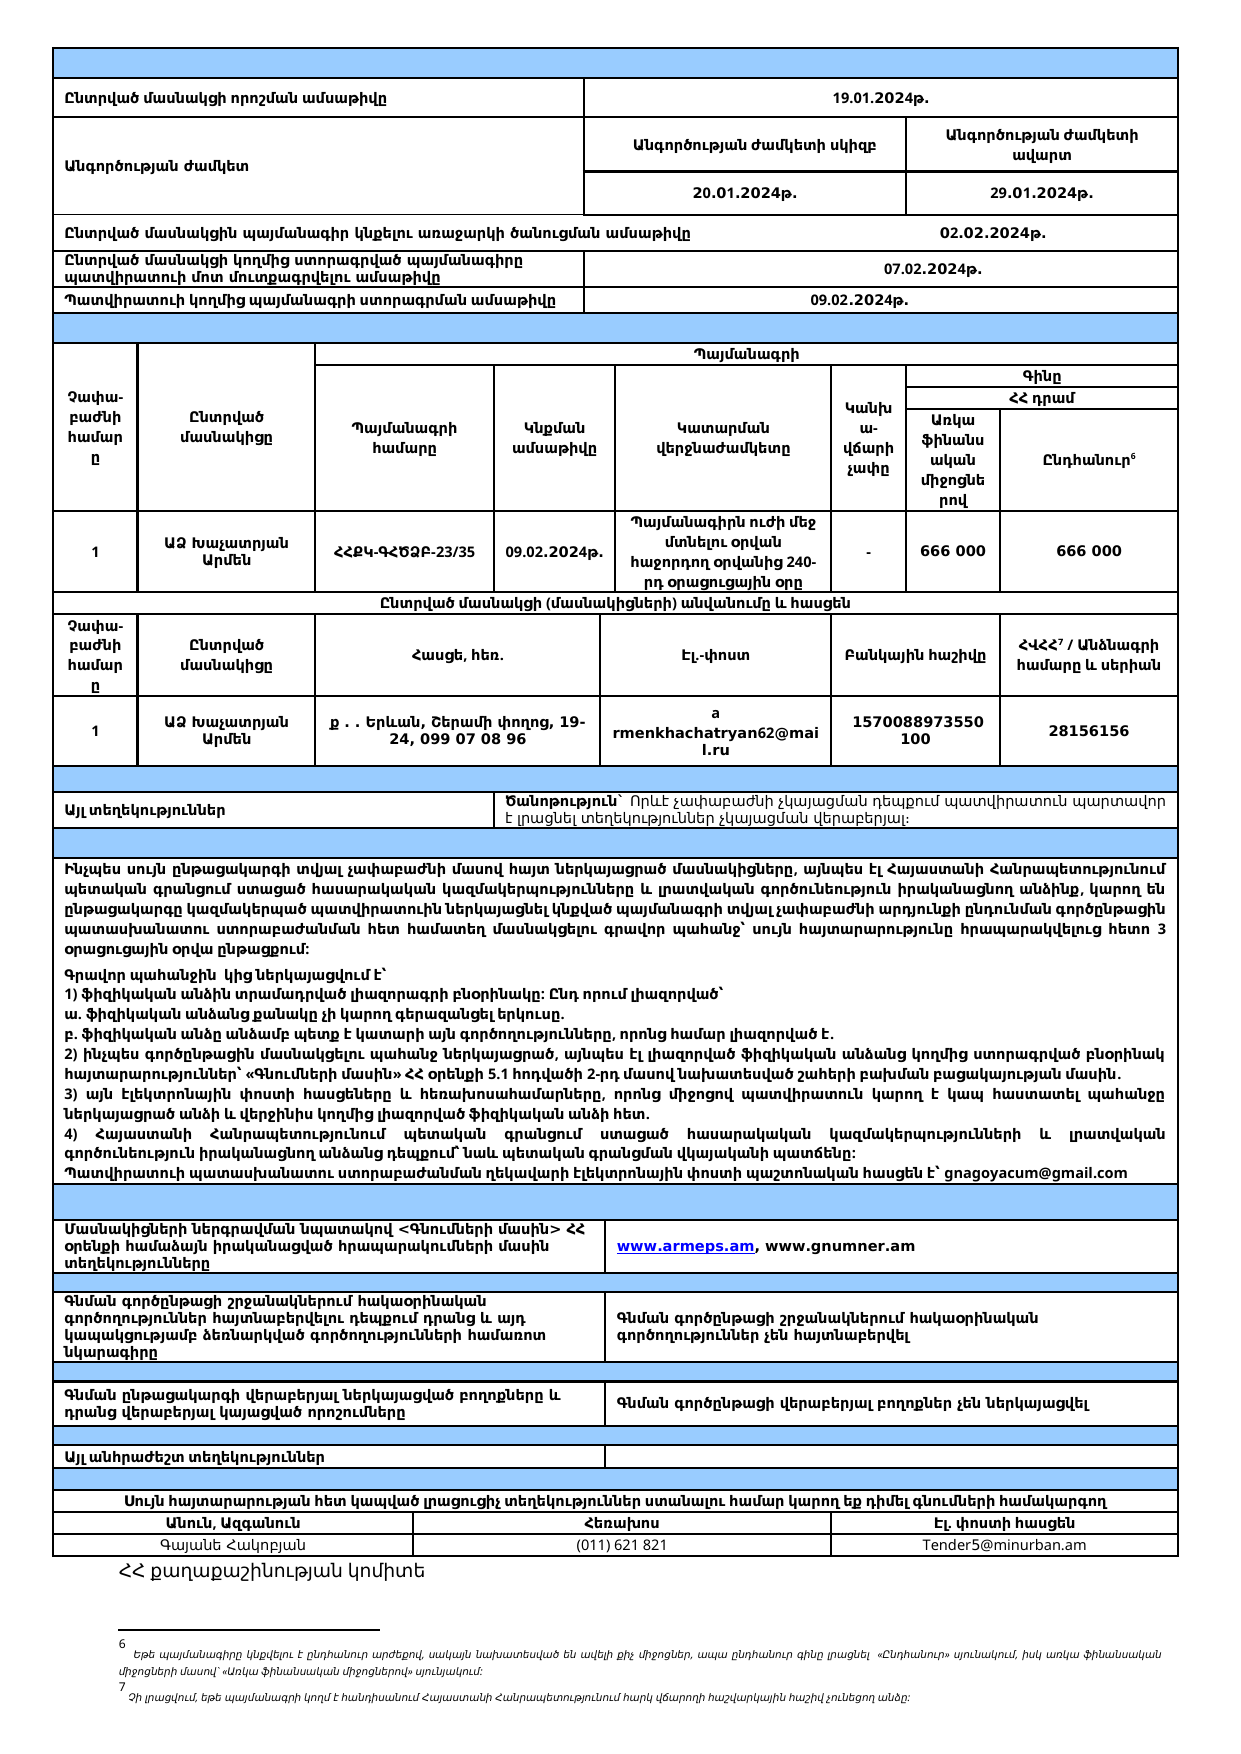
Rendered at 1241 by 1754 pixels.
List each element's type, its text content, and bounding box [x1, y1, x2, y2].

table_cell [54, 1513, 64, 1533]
table_cell Էլ.-փոստ [601, 615, 830, 695]
table_cell Գնման գործընթացի շրջանակներում հակաօրինական գործողություններ չեն հայտնաբերվել [606, 1293, 1177, 1361]
table_cell ՀՎՀՀ / Անձնագրի համարը և սերիան [1001, 615, 1177, 695]
table_cell 09.02.2024թ. [495, 512, 614, 591]
table_cell Ընտրված մասնակիցը [139, 615, 314, 695]
table_cell Պայմանագիրն ուժի մեջ մտնելու օրվան հաջորդող օրվանից 240-րդ օրացուցային օրը [616, 512, 830, 591]
table_cell 19.01.2024թ. [585, 79, 1177, 116]
table_cell Կատարման վերջնաժամկետը [616, 366, 830, 509]
table_cell Չափա-բաժնի համարը [54, 615, 136, 695]
table_cell ք . . Երևան, Շերամի փողոց, 19-24, 099 07 08 96 [316, 697, 599, 765]
table_cell 1 [54, 697, 136, 765]
table_cell Բանկային հաշիվը [832, 615, 999, 695]
table_cell ՀՀ դրամ [907, 388, 1177, 408]
table_cell Tender5@minurban.am [832, 1535, 1177, 1555]
table_cell Առկա ֆինանսական միջոցներով [907, 410, 999, 509]
table_cell Չափա-բաժնի համարը [54, 344, 136, 509]
table_cell ՀՀՔԿ-ԳՀԾՁԲ-23/35 [316, 512, 493, 591]
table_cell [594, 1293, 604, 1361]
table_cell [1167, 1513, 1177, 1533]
table_cell [54, 1469, 1177, 1489]
table_cell 09.02.2024թ. [585, 288, 1177, 312]
table_cell [54, 314, 1177, 342]
table_cell [54, 1185, 1177, 1219]
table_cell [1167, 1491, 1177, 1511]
table_cell Ինչպես սույն ընթացակարգի տվյալ չափաբաժնի մասով հայտ ներկայացրած մասնակիցները, այնպես էլ Հայաստանի Հանրապետությունում պետական գրանցում ստացած հասարակական կազմակերպությունները և լրատվական գործունեություն իրականացնող անձինք, կարող են ընթացակարգը կազմակերպած պատվիրատուին ներկայացնել կնքված պայմանագրի տվյալ չափաբաժնի արդյունքի ընդունման գործընթացին պատասխանատու ստորաբաժանման հետ համատեղ մասնակցելու գրավոր պահանջ՝ սույն հայտարարությունը հրապարակվելուց հետո 3 օրացուցային օրվա ընթացքում: Գրավոր պահանջին կից ներկայացվում է՝ 1) ֆիզիկական անձին տրամադրված լիազորագրի բնօրինակը: Ընդ որում լիազորված՝ ա. ֆիզիկական անձանց քանակը չի կարող գերազանցել երկուսը. բ. ֆիզիկական անձը անձամբ պետք է կատարի այն գործողությունները, որոնց համար լիազորված է. 2) ինչպես գործընթացին մասնակցելու պահանջ ներկայացրած, այնպես էլ լիազորված ֆիզիկական անձանց կողմից ստորագրված բնօրինակ հայտարարություններ՝ «Գնումների մասին» ՀՀ օրենքի 5.1 հոդվածի 2-րդ մասով նախատեսված շահերի բախման բացակայության մասին. 3) այն էլեկտրոնային փոստի հասցեները և հեռախոսահամարները, որոնց միջոցով պատվիրատուն կարող է կապ հաստատել պահանջը ներկայացրած անձի և վերջինիս կողմից լիազորված ֆիզիկական անձի հետ. 4) Հայաստանի Հանրապետությունում պետական գրանցում ստացած հասարակական կազմակերպությունների և լրատվական գործունեություն իրականացնող անձանց դեպքում՝ նաև պետական գրանցման վկայականի պատճենը: Պատվիրատուի պատասխանատու ստորաբաժանման ղեկավարի էլեկտրոնային փոստի պաշտոնական հասցեն է՝ gnagoyacum@gmail.com [54, 859, 1177, 1183]
table_cell Ընտրված մասնակցի կողմից ստորագրված պայմանագիրը պատվիրատուի մոտ մուտքագրվելու ամսաթիվը [54, 252, 583, 286]
table_cell Անգործության ժամկետ [54, 118, 583, 214]
table_cell Ընտրված մասնակցին պայմանագիր կնքելու առաջարկի ծանուցման ամսաթիվը 02.02.2024թ. [54, 215, 1177, 250]
table_cell www.armeps.am, www.gnumner.am [606, 1221, 1177, 1272]
table_cell 20.01.2024թ. [585, 173, 905, 214]
table_cell 1 [54, 512, 136, 591]
table_cell [54, 767, 1177, 791]
table_cell [54, 829, 1177, 857]
table_cell [54, 1427, 1177, 1444]
text ՀՀ քաղաքաշինության կոմիտե [118, 1557, 1162, 1583]
table_cell Ծանոթություն` Որևէ չափաբաժնի չկայացման դեպքում պատվիրատուն պարտավոր է լրացնել տեղեկություններ չկայացման վերաբերյալ։ [495, 793, 1177, 827]
table_cell Պատվիրատուի կողմից պայմանագրի ստորագրման ամսաթիվը [54, 288, 583, 312]
table_cell Ընտրված մասնակցի (մասնակիցների) անվանումը և հասցեն [54, 593, 1177, 613]
table_cell 666 000 [1001, 512, 1177, 591]
table_cell [54, 1274, 1177, 1291]
table_cell Ընդհանուր [1001, 410, 1177, 509]
table_cell Գինը [907, 366, 1177, 386]
table_cell Մասնակիցների ներգրավման նպատակով <Գնումների մասին> ՀՀ օրենքի համաձայն իրականացված հրապարակումների մասին տեղեկությունները [54, 1221, 604, 1272]
table_cell [606, 1446, 1177, 1467]
table_cell Կանխա-վճարի չափը [832, 366, 905, 509]
table_cell Այլ անհրաժեշտ տեղեկություններ [54, 1446, 604, 1467]
table_cell ԱՁ Խաչատրյան Արմեն [139, 697, 314, 765]
table_cell [54, 1363, 1177, 1380]
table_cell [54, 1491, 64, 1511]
table_cell Այլ տեղեկություններ [54, 793, 493, 827]
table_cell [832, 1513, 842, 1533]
table_cell Հասցե, հեռ. [316, 615, 599, 695]
table_cell Գնման գործընթացի վերաբերյալ բողոքներ չեն ներկայացվել [606, 1383, 1177, 1425]
table_cell armenkhachatryan62@mail.ru [601, 697, 830, 765]
table_cell Անգործության ժամկետի սկիզբ [585, 118, 905, 170]
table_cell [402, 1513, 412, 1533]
table_cell Ընտրված մասնակիցը [139, 344, 314, 509]
table_cell 28156156 [1001, 697, 1177, 765]
table_cell Պայմանագրի համարը [316, 366, 493, 509]
table_cell 666 000 [907, 512, 999, 591]
table_cell Անգործության ժամկետի ավարտ [907, 118, 1177, 170]
table_cell 07.02.2024թ. [585, 252, 1177, 286]
table_cell (011) 621 821 [414, 1535, 830, 1555]
table_cell 29.01.2024թ. [907, 173, 1177, 214]
table_cell - [832, 512, 905, 591]
table_cell Գնման ընթացակարգի վերաբերյալ ներկայացված բողոքները և դրանց վերաբերյալ կայացված որոշումները [54, 1383, 604, 1425]
table_cell Ընտրված մասնակցի որոշման ամսաթիվը [54, 79, 583, 116]
table_cell Գայանե Հակոբյան [54, 1535, 412, 1555]
table_cell [54, 49, 1177, 77]
table_cell Պայմանագրի [316, 344, 1177, 364]
table_cell 1570088973550100 [832, 697, 999, 765]
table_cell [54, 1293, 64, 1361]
table_cell Կնքման ամսաթիվը [495, 366, 614, 509]
table_cell ԱՁ Խաչատրյան Արմեն [139, 512, 314, 591]
